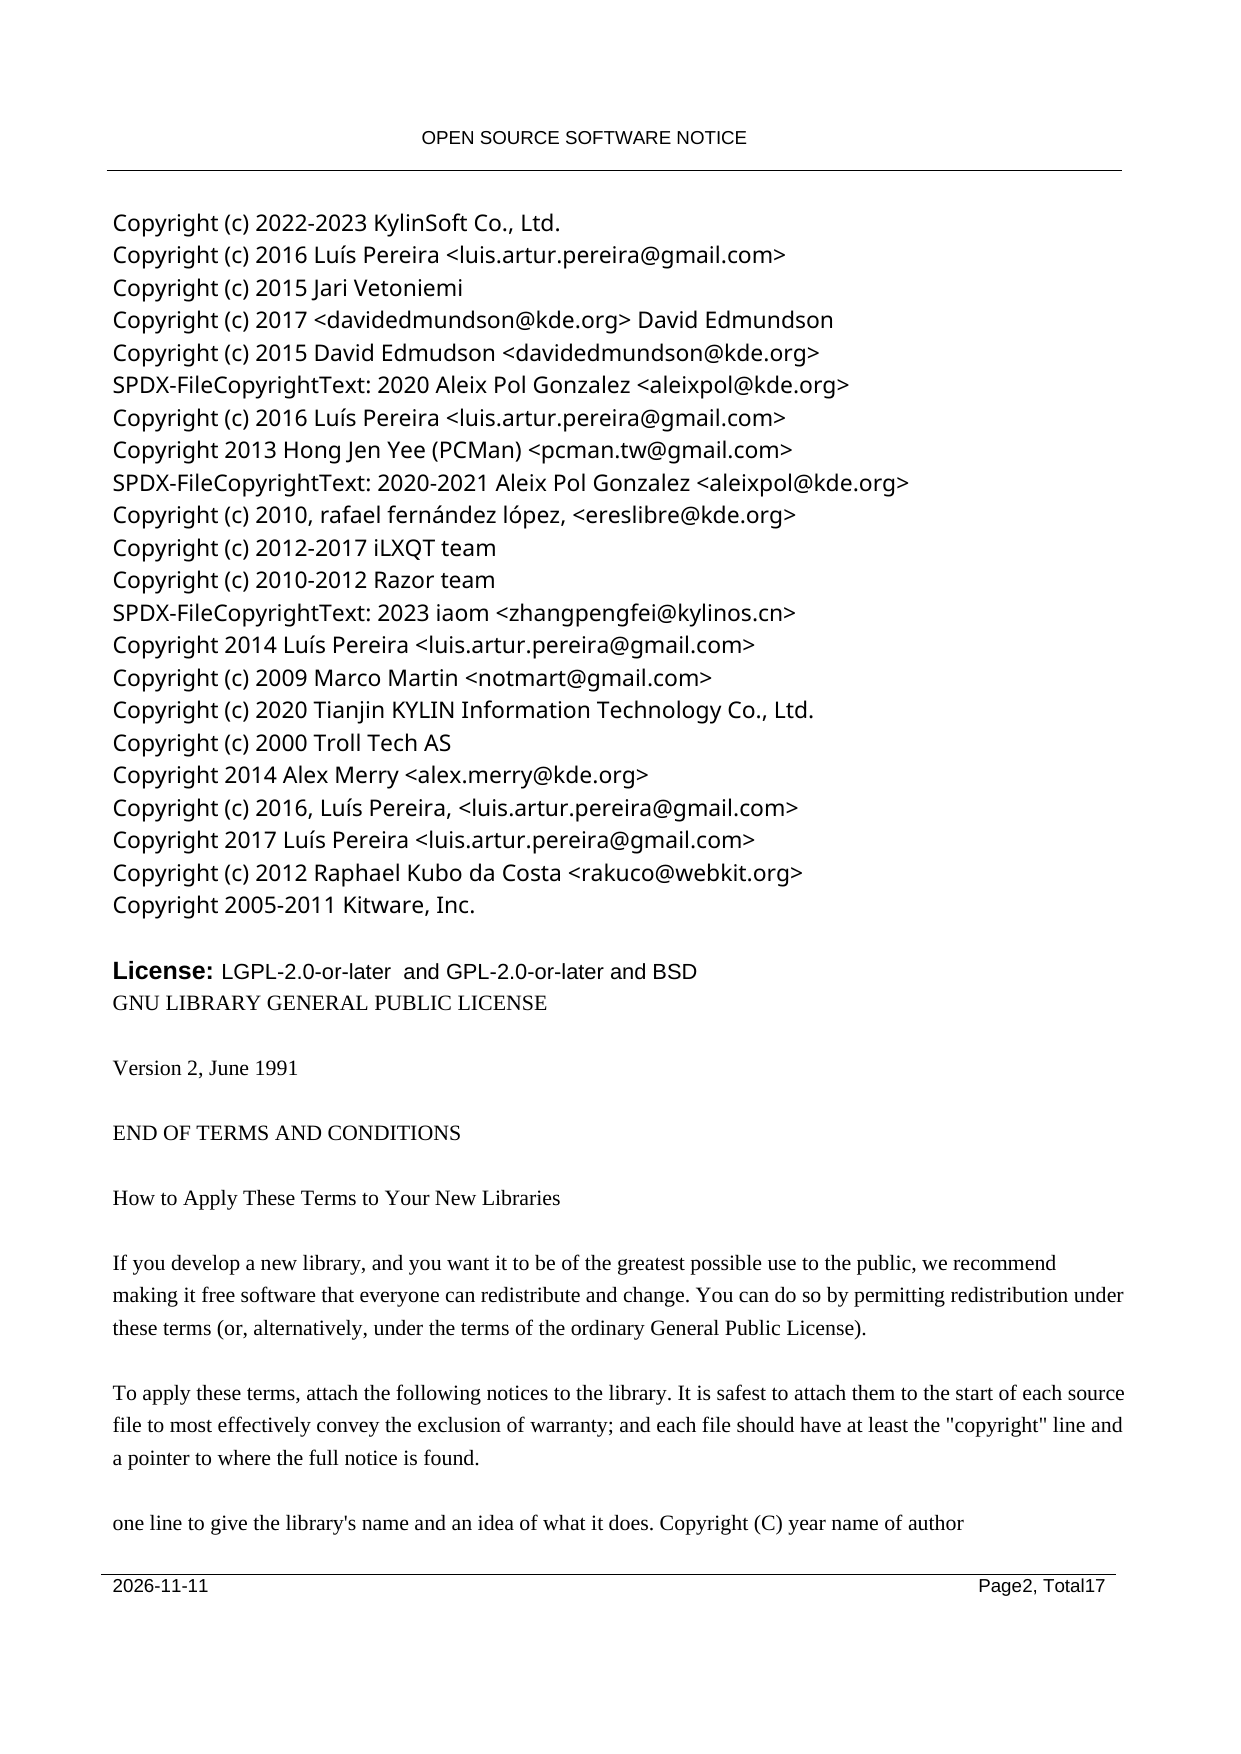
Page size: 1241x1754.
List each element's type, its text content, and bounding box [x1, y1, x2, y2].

text License: LGPL-2.0-or-later and GPL-2.0-or-later and BSD [112, 954, 1128, 986]
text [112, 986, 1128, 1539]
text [112, 206, 1128, 954]
